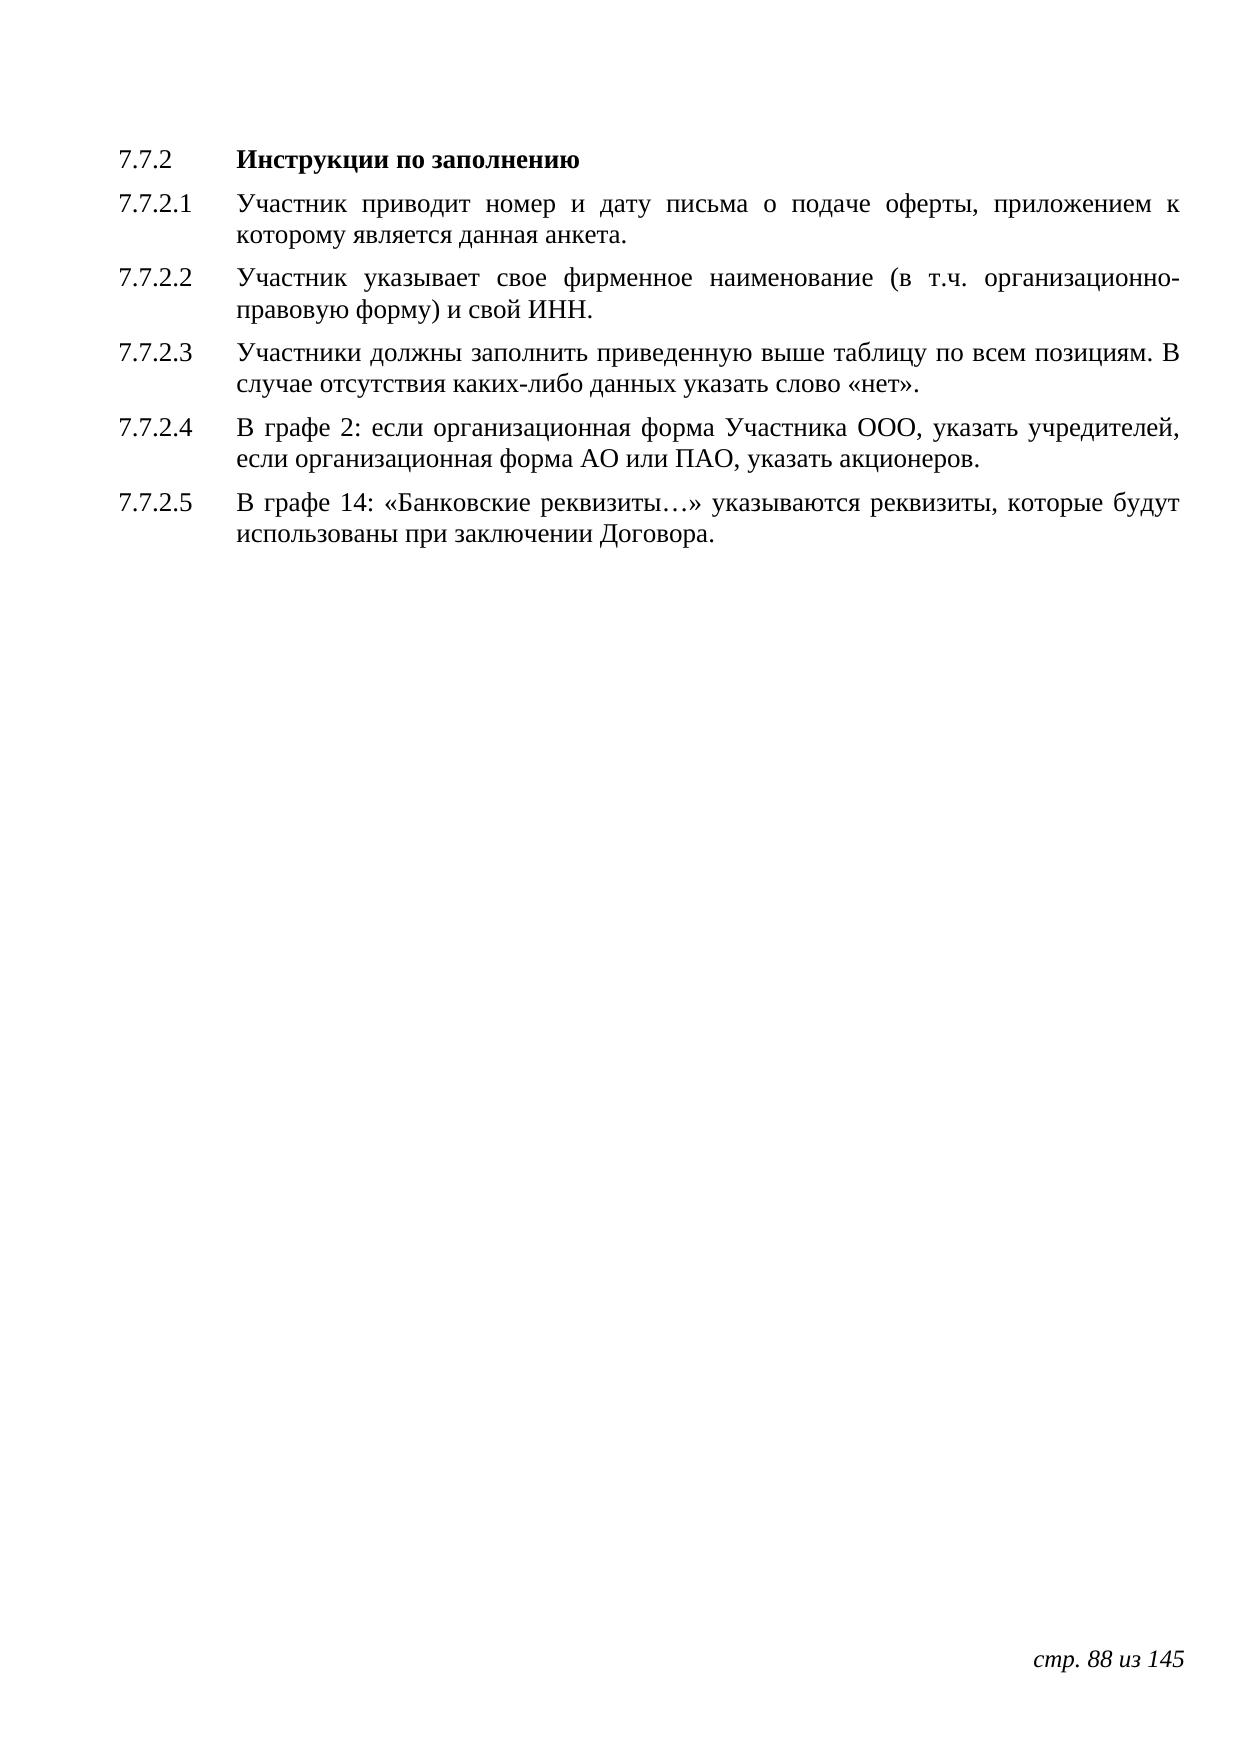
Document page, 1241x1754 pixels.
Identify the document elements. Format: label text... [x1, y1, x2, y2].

text Инструкции по заполнению [118, 143, 1181, 174]
text Участники должны заполнить приведенную выше таблицу по всем позициям. В случае отсутствия каких-либо данных указать слово «нет». [118, 336, 1181, 399]
text В графе 2: если организационная форма Участника ООО, указать учредителей, если организационная форма АО или ПАО, указать акционеров. [118, 411, 1181, 473]
text Участник приводит номер и дату письма о подаче оферты, приложением к которому является данная анкета. [118, 187, 1181, 249]
text В графе 14: «Банковские реквизиты…» указываются реквизиты, которые будут использованы при заключении Договора. [118, 486, 1181, 548]
text Участник указывает свое фирменное наименование (в т.ч. организационно-правовую форму) и свой ИНН. [118, 262, 1181, 324]
